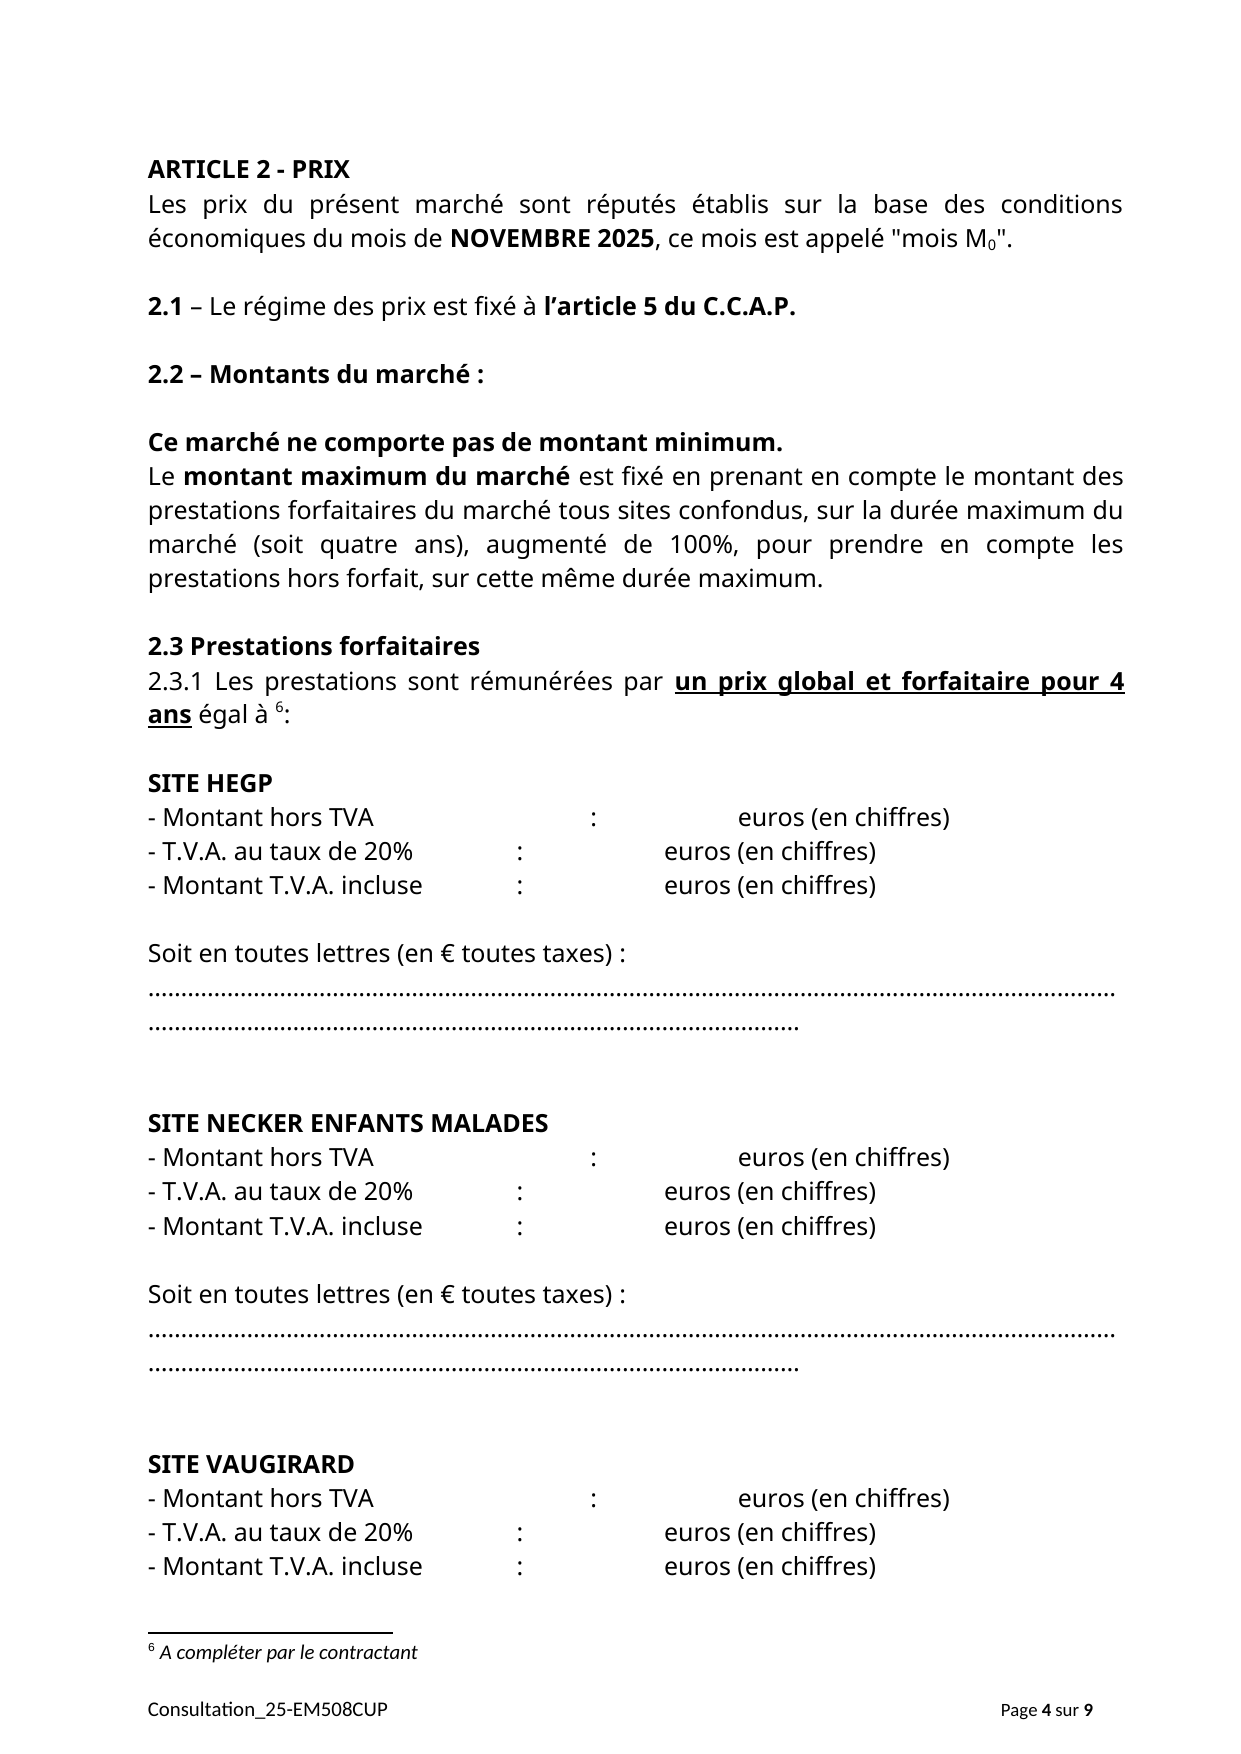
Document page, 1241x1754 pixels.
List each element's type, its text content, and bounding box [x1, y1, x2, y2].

text - T.V.A. au taux de 20% : euros (en chiffres) [148, 1515, 1125, 1549]
text SITE HEGP [148, 765, 1125, 799]
text - T.V.A. au taux de 20% : euros (en chiffres) [148, 833, 1125, 867]
text SITE VAUGIRARD [148, 1447, 1125, 1481]
text 2.3 Prestations forfaitaires [148, 629, 1125, 663]
text - Montant hors TVA : euros (en chiffres) [148, 1140, 1125, 1174]
text - Montant T.V.A. incluse : euros (en chiffres) [148, 1208, 1125, 1242]
text SITE NECKER ENFANTS MALADES [148, 1106, 1125, 1140]
text Ce marché ne comporte pas de montant minimum. [148, 425, 1125, 459]
text - Montant hors TVA : euros (en chiffres) [148, 799, 1125, 833]
text 2.1 – Le régime des prix est fixé à l’article 5 du C.C.A.P. [148, 288, 1125, 322]
text - Montant hors TVA : euros (en chiffres) [148, 1481, 1125, 1515]
text - Montant T.V.A. incluse : euros (en chiffres) [148, 1549, 1125, 1583]
text 2.3.1 Les prestations sont rémunérées par un prix global et forfaitaire pour 4 ans égal à : [148, 663, 1125, 731]
text 2.2 – Montants du marché : [148, 357, 1125, 391]
text - T.V.A. au taux de 20% : euros (en chiffres) [148, 1174, 1125, 1208]
text Le montant maximum du marché est fixé en prenant en compte le montant des prestations forfaitaires du marché tous sites confondus, sur la durée maximum du marché (soit quatre ans), augmenté de 100%, pour prendre en compte les prestations hors forfait, sur cette même durée maximum. [148, 459, 1125, 595]
text Soit en toutes lettres (en € toutes taxes) : [148, 1276, 1125, 1310]
text Soit en toutes lettres (en € toutes taxes) : [148, 936, 1125, 970]
text Les prix du présent marché sont réputés établis sur la base des conditions économiques du mois de NOVEMBRE 2025, ce mois est appelé "mois M0". [148, 186, 1125, 254]
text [148, 1310, 1125, 1378]
text - Montant T.V.A. incluse : euros (en chiffres) [148, 867, 1125, 902]
text ………………………………………………………………………………………………………………………………………………………………………………………………………………………… [148, 970, 1125, 1038]
subtitle ARTICLE 2 - PRIX [148, 152, 1125, 186]
